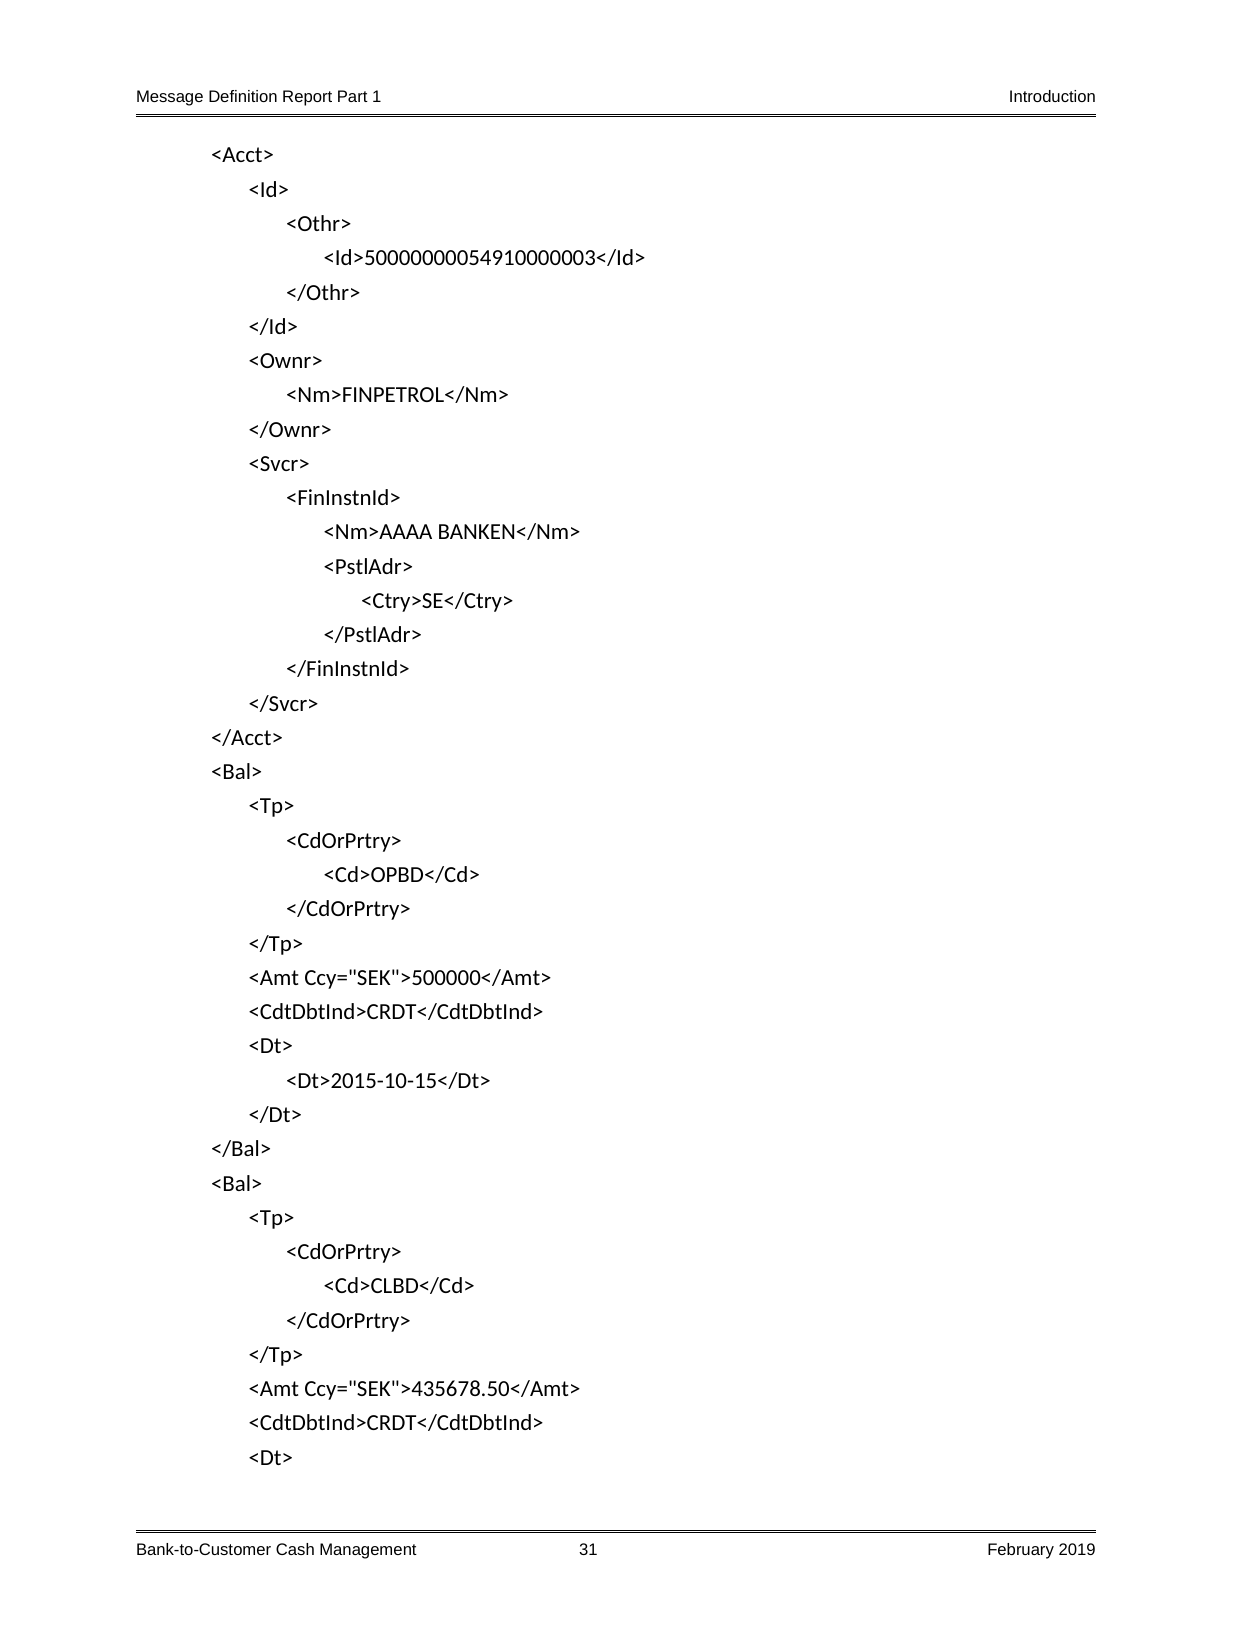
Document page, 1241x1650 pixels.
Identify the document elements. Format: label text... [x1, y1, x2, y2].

text <Othr> [136, 209, 1104, 237]
text <Acct> [136, 141, 1104, 168]
text <Nm>AAAA BANKEN</Nm> [136, 517, 1104, 546]
text </Bal> [136, 1134, 1104, 1162]
text <Dt> [136, 1443, 1104, 1471]
text <Ctry>SE</Ctry> [136, 586, 1104, 614]
text <CdOrPrtry> [136, 826, 1104, 854]
text <Cd>CLBD</Cd> [136, 1271, 1104, 1299]
text <Tp> [136, 1203, 1104, 1231]
text <FinInstnId> [136, 483, 1104, 511]
text <CdtDbtInd>CRDT</CdtDbtInd> [136, 997, 1104, 1025]
text <Tp> [136, 792, 1104, 820]
text </Svcr> [136, 689, 1104, 717]
text </CdOrPrtry> [136, 1306, 1104, 1334]
text <CdOrPrtry> [136, 1237, 1104, 1265]
text <Id>50000000054910000003</Id> [136, 243, 1104, 271]
text <Bal> [136, 1169, 1104, 1197]
text <Cd>OPBD</Cd> [136, 860, 1104, 888]
text </Dt> [136, 1100, 1104, 1128]
text <Dt>2015-10-15</Dt> [136, 1066, 1104, 1094]
text </Othr> [136, 278, 1104, 306]
text </Ownr> [136, 415, 1104, 443]
text <PstlAdr> [136, 552, 1104, 580]
text </Acct> [136, 723, 1104, 751]
text </Id> [136, 312, 1104, 340]
text <Nm>FINPETROL</Nm> [136, 380, 1104, 408]
text </CdOrPrtry> [136, 894, 1104, 922]
text <CdtDbtInd>CRDT</CdtDbtInd> [136, 1408, 1104, 1437]
text <Amt Ccy="SEK">435678.50</Amt> [136, 1374, 1104, 1402]
text <Amt Ccy="SEK">500000</Amt> [136, 963, 1104, 991]
text <Ownr> [136, 346, 1104, 374]
text </FinInstnId> [136, 654, 1104, 683]
text </PstlAdr> [136, 620, 1104, 648]
text <Svcr> [136, 449, 1104, 477]
text <Bal> [136, 757, 1104, 785]
text <Dt> [136, 1032, 1104, 1059]
text </Tp> [136, 929, 1104, 957]
text </Tp> [136, 1340, 1104, 1368]
text <Id> [136, 175, 1104, 203]
